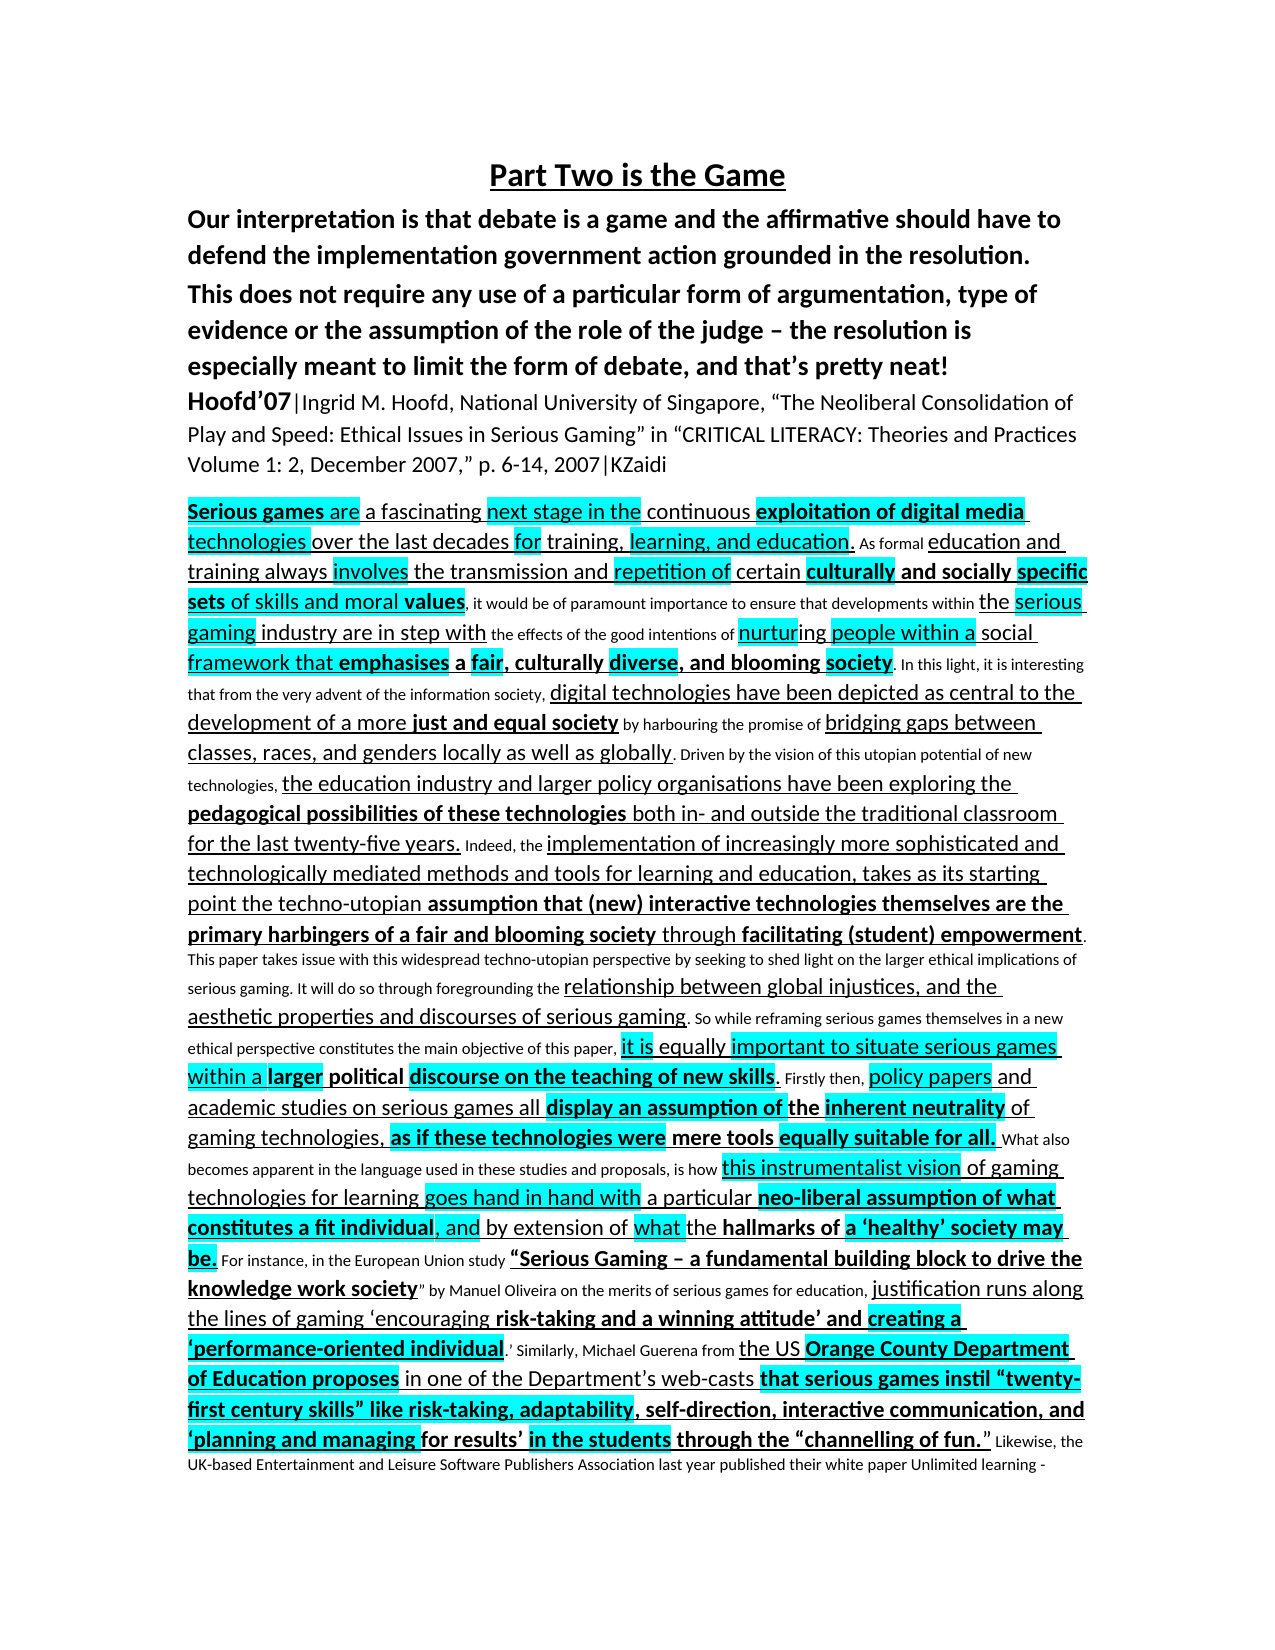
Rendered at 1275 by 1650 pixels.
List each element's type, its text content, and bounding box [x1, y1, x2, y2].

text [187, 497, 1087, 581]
subtitle This does not require any use of a particular form of argumentation, type of evidence or the assumption of the role of the judge – the resolution is especially meant to limit the form of debate, and that’s pretty neat! [187, 278, 1087, 382]
subtitle Our interpretation is that debate is a game and the affirmative should have to defend the implementation government action grounded in the resolution. [187, 202, 1087, 271]
text Hoofd’07|Ingrid M. Hoofd, National University of Singapore, “The Neoliberal Consolidation of Play and Speed: Ethical Issues in Serious Gaming” in “CRITICAL LITERACY: Theories and Practices Volume 1: 2, December 2007,” p. 6-14, 2007|KZaidi [187, 384, 1087, 478]
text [187, 582, 1087, 1475]
subtitle Part Two is the Game [187, 154, 1087, 195]
